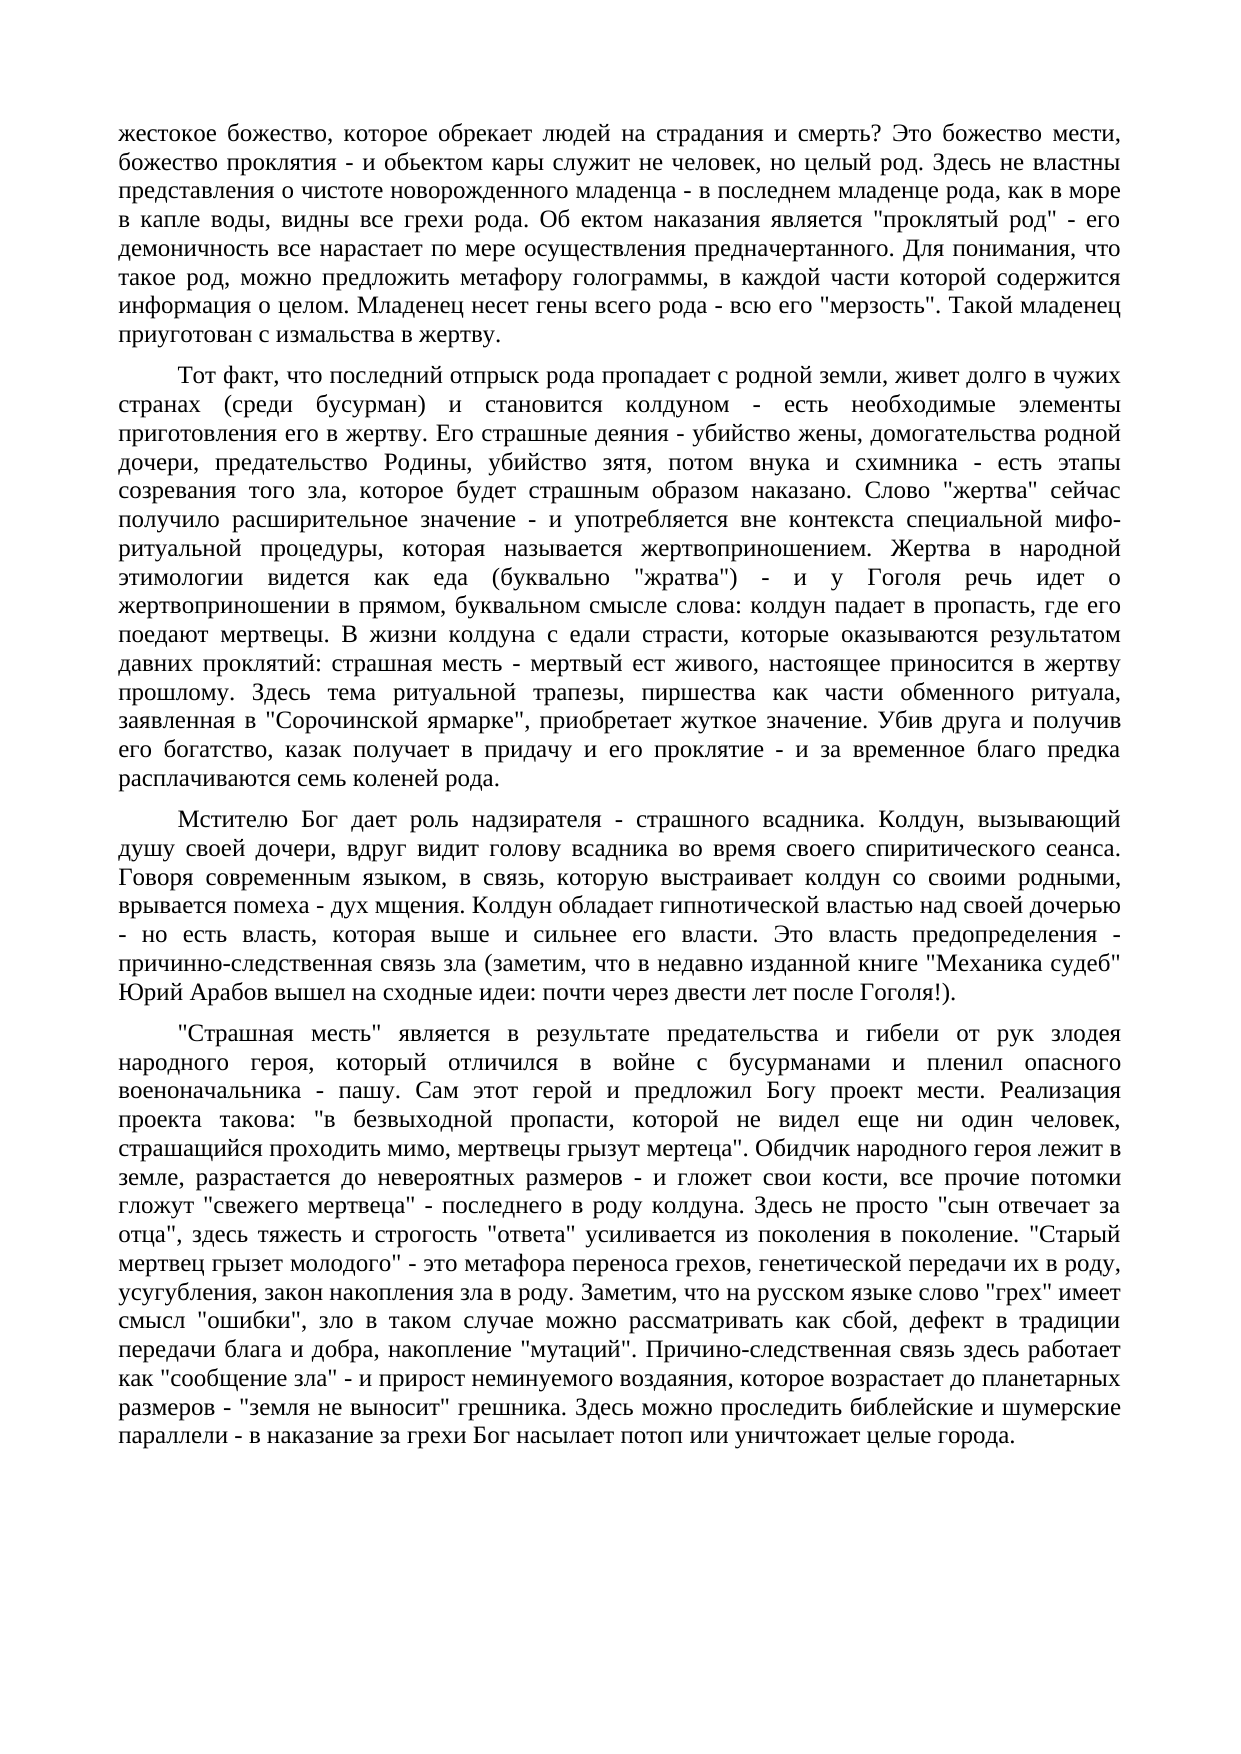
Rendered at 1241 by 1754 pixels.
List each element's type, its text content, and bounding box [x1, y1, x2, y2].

text Мстителю Бог дает роль надзирателя - страшного всадника. Колдун, вызывающий душу своей дочери, вдруг видит голову всадника во время своего спиритического сеанса. Говоря современным языком, в связь, которую выстраивает колдун со своими родными, врывается помеха - дух мщения. Колдун обладает гипнотической властью над своей дочерью - но есть власть, которая выше и сильнее его власти. Это власть предопределения - причинно-следственная связь зла (заметим, что в недавно изданной книге "Механика судеб" Юрий Арабов вышел на сходные идеи: почти через двести лет после Гоголя!). [118, 804, 1122, 1006]
text Тот факт, что последний отпрыск рода пропадает с родной земли, живет долго в чужих странах (среди бусурман) и становится колдуном - есть необходимые элементы приготовления его в жертву. Его страшные деяния - убийство жены, домогательства родной дочери, предательство Родины, убийство зятя, потом внука и схимника - есть этапы созревания того зла, которое будет страшным образом наказано. Слово "жертва" сейчас получило расширительное значение - и употребляется вне контекста специальной мифо- ритуальной процедуры, которая называется жертвоприношением. Жертва в народной этимологии видется как еда (буквально "жратва") - и у Гоголя речь идет о жертвоприношении в прямом, буквальном смысле слова: колдун падает в пропасть, где его поедают мертвецы. В жизни колдуна с едали страсти, которые оказываются результатом давних проклятий: страшная месть - мертвый ест живого, настоящее приносится в жертву прошлому. Здесь тема ритуальной трапезы, пиршества как части обменного ритуала, заявленная в "Сорочинской ярмарке", приобретает жуткое значение. Убив друга и получив его богатство, казак получает в придачу и его проклятие - и за временное благо предка расплачиваются семь коленей рода. [118, 361, 1122, 792]
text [118, 118, 1122, 348]
text "Страшная месть" является в результате предательства и гибели от рук злодея народного героя, который отличился в войне с бусурманами и пленил опасного военоначальника - пашу. Сам этот герой и предложил Богу проект мести. Реализация проекта такова: "в безвыходной пропасти, которой не видел еще ни один человек, страшащийся проходить мимо, мертвецы грызут мертеца". Обидчик народного героя лежит в земле, разрастается до невероятных размеров - и гложет свои кости, все прочие потомки гложут "свежего мертвеца" - последнего в роду колдуна. Здесь не просто "сын отвечает за отца", здесь тяжесть и строгость "ответа" усиливается из поколения в поколение. "Старый мертвец грызет молодого" - это метафора переноса грехов, генетической передачи их в роду, усугубления, закон накопления зла в роду. Заметим, что на русском языке слово "грех" имеет смысл "ошибки", зло в таком случае можно рассматривать как сбой, дефект в традиции передачи блага и добра, накопление "мутаций". Причино-следственная связь здесь работает как "сообщение зла" - и прирост неминуемого воздаяния, которое возрастает до планетарных размеров - "земля не выносит" грешника. Здесь можно проследить библейские и шумерские параллели - в наказание за грехи Бог насылает потоп или уничтожает целые города. [118, 1018, 1122, 1449]
